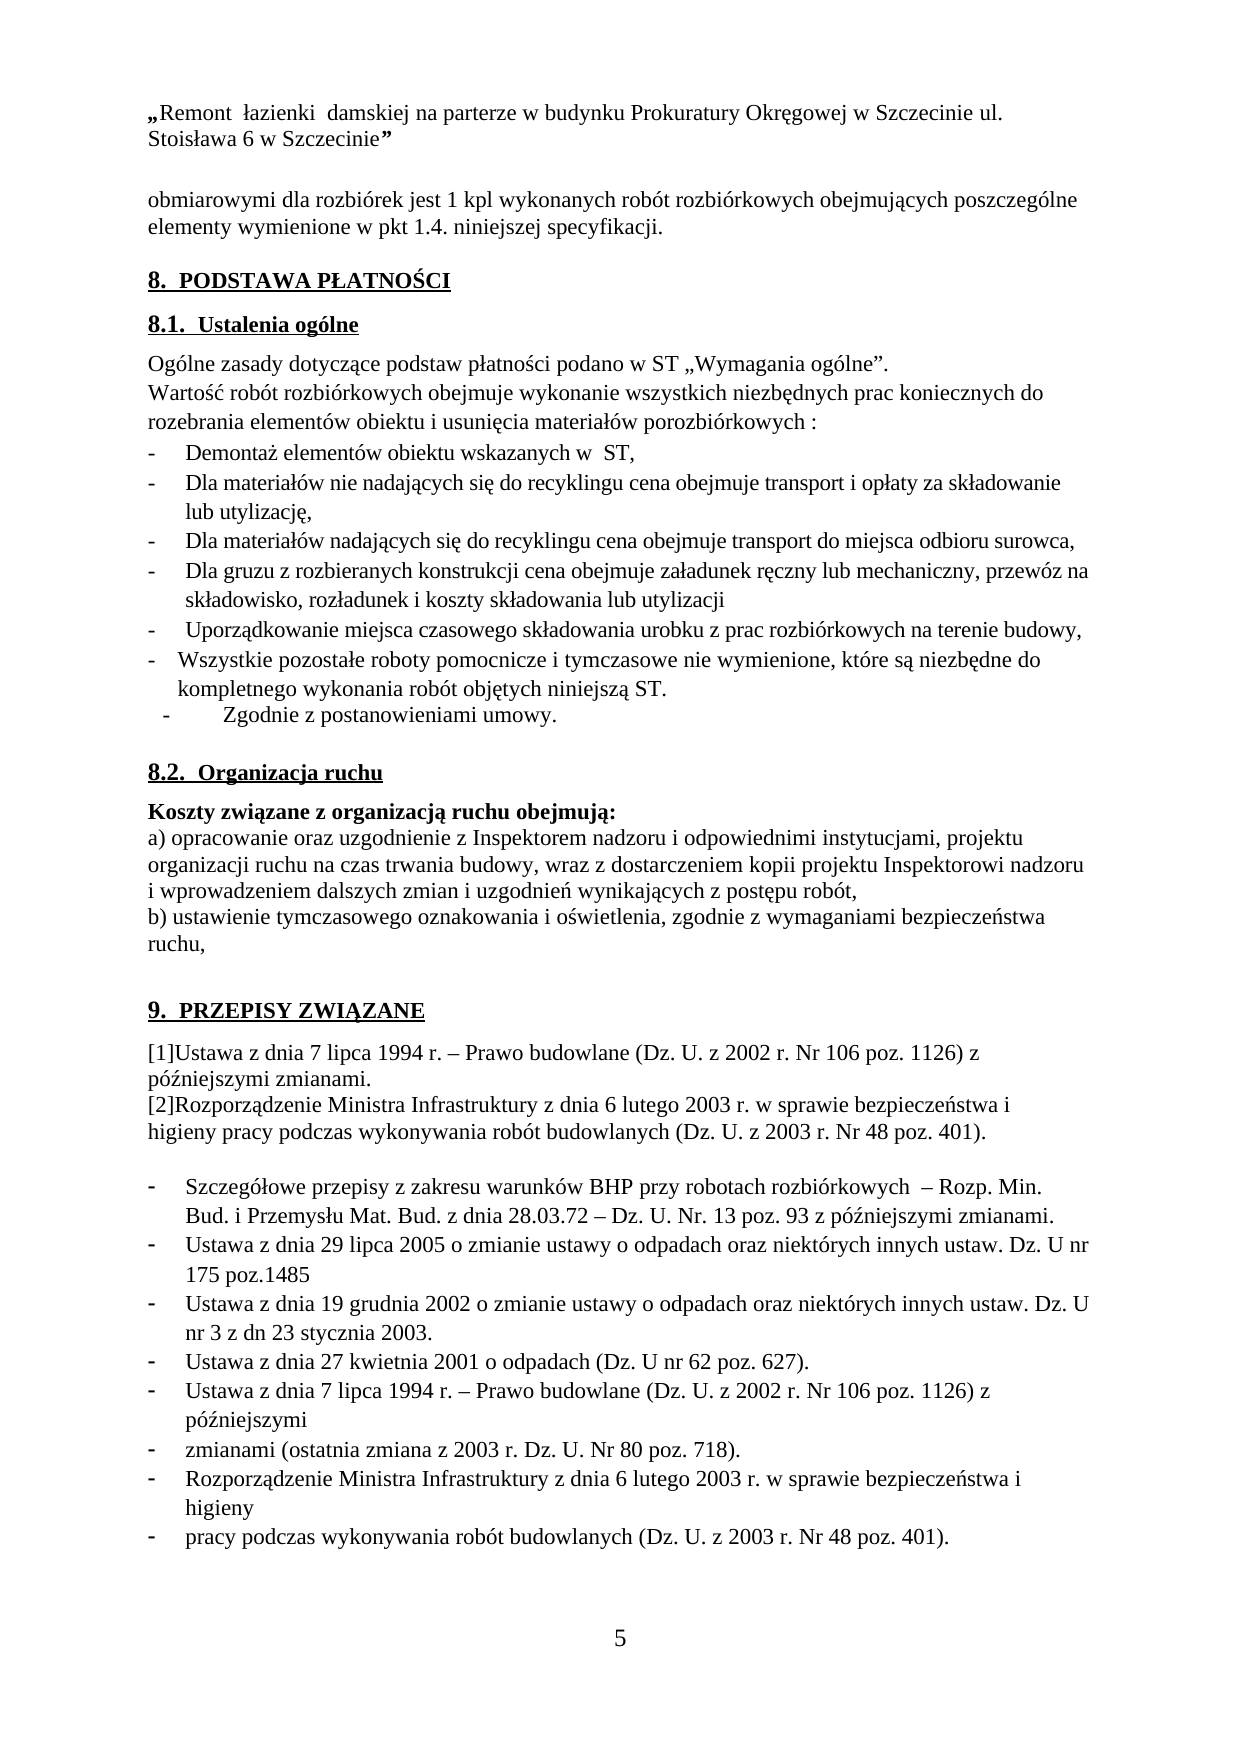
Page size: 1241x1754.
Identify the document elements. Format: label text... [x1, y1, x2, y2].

text higieny pracy podczas wykonywania robót budowlanych (Dz. U. z 2003 r. Nr 48 poz. 401). [148, 1118, 1093, 1144]
text późniejszymi zmianami. [148, 1065, 1093, 1091]
list Demontaż elementów obiektu wskazanych w ST, [148, 437, 1093, 466]
list Rozporządzenie Ministra Infrastruktury z dnia 6 lutego 2003 r. w sprawie bezpieczeństwa i higieny [148, 1462, 1093, 1520]
list Ustawa z dnia 19 grudnia 2002 o zmianie ustawy o odpadach oraz niektórych innych ustaw. Dz. U nr 3 z dn 23 stycznia 2003. [148, 1287, 1093, 1345]
list Dla materiałów nie nadających się do recyklingu cena obejmuje transport i opłaty za składowanie lub utylizację, [148, 466, 1093, 524]
text b) ustawienie tymczasowego oznakowania i oświetlenia, zgodnie z wymaganiami bezpieczeństwa [148, 903, 1093, 930]
list Ustawa z dnia 29 lipca 2005 o zmianie ustawy o odpadach oraz niektórych innych ustaw. Dz. U nr 175 poz.1485 [148, 1229, 1093, 1287]
text a) opracowanie oraz uzgodnienie z Inspektorem nadzoru i odpowiednimi instytucjami, projektu [148, 824, 1093, 851]
text Koszty związane z organizacją ruchu obejmują: [148, 798, 1093, 824]
text PODSTAWA PŁATNOŚCI [148, 266, 1093, 294]
list Dla gruzu z rozbieranych konstrukcji cena obejmuje załadunek ręczny lub mechaniczny, przewóz na składowisko, rozładunek i koszty składowania lub utylizacji [148, 554, 1093, 613]
text Wartość robót rozbiórkowych obejmuje wykonanie wszystkich niezbędnych prac koniecznych do rozebrania elementów obiektu i usunięcia materiałów porozbiórkowych : [148, 376, 1093, 434]
text Ustalenia ogólne [148, 309, 1093, 337]
list Ustawa z dnia 7 lipca 1994 r. – Prawo budowlane (Dz. U. z 2002 r. Nr 106 poz. 1126) z późniejszymi [148, 1374, 1093, 1433]
text Ogólne zasady dotyczące podstaw płatności podano w ST „Wymagania ogólne”. [148, 350, 1093, 376]
list pracy podczas wykonywania robót budowlanych (Dz. U. z 2003 r. Nr 48 poz. 401). [148, 1520, 1093, 1549]
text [148, 186, 1093, 239]
text Organizacja ruchu [148, 757, 1093, 785]
list Uporządkowanie miejsca czasowego składowania urobku z prac rozbiórkowych na terenie budowy, [148, 614, 1093, 643]
text ruchu, [148, 930, 1093, 956]
text PRZEPISY ZWIĄZANE [148, 996, 1093, 1024]
list Zgodnie z postanowieniami umowy. [162, 701, 1093, 727]
list Ustawa z dnia 27 kwietnia 2001 o odpadach (Dz. U nr 62 poz. 627). [148, 1345, 1093, 1374]
list zmianami (ostatnia zmiana z 2003 r. Dz. U. Nr 80 poz. 718). [148, 1433, 1093, 1462]
list Szczegółowe przepisy z zakresu warunków BHP przy robotach rozbiórkowych – Rozp. Min. Bud. i Przemysłu Mat. Bud. z dnia 28.03.72 – Dz. U. Nr. 13 poz. 93 z późniejszymi zmianami. [148, 1170, 1093, 1229]
list Dla materiałów nadających się do recyklingu cena obejmuje transport do miejsca odbioru surowca, [148, 524, 1093, 553]
list Wszystkie pozostałe roboty pomocnicze i tymczasowe nie wymienione, które są niezbędne do kompletnego wykonania robót objętych niniejszą ST. [148, 643, 1093, 701]
text organizacji ruchu na czas trwania budowy, wraz z dostarczeniem kopii projektu Inspektorowi nadzoru i wprowadzeniem dalszych zmian i uzgodnień wynikających z postępu robót, [148, 851, 1093, 903]
text [2]Rozporządzenie Ministra Infrastruktury z dnia 6 lutego 2003 r. w sprawie bezpieczeństwa i [148, 1091, 1093, 1118]
text [1]Ustawa z dnia 7 lipca 1994 r. – Prawo budowlane (Dz. U. z 2002 r. Nr 106 poz. 1126) z [148, 1039, 1093, 1065]
